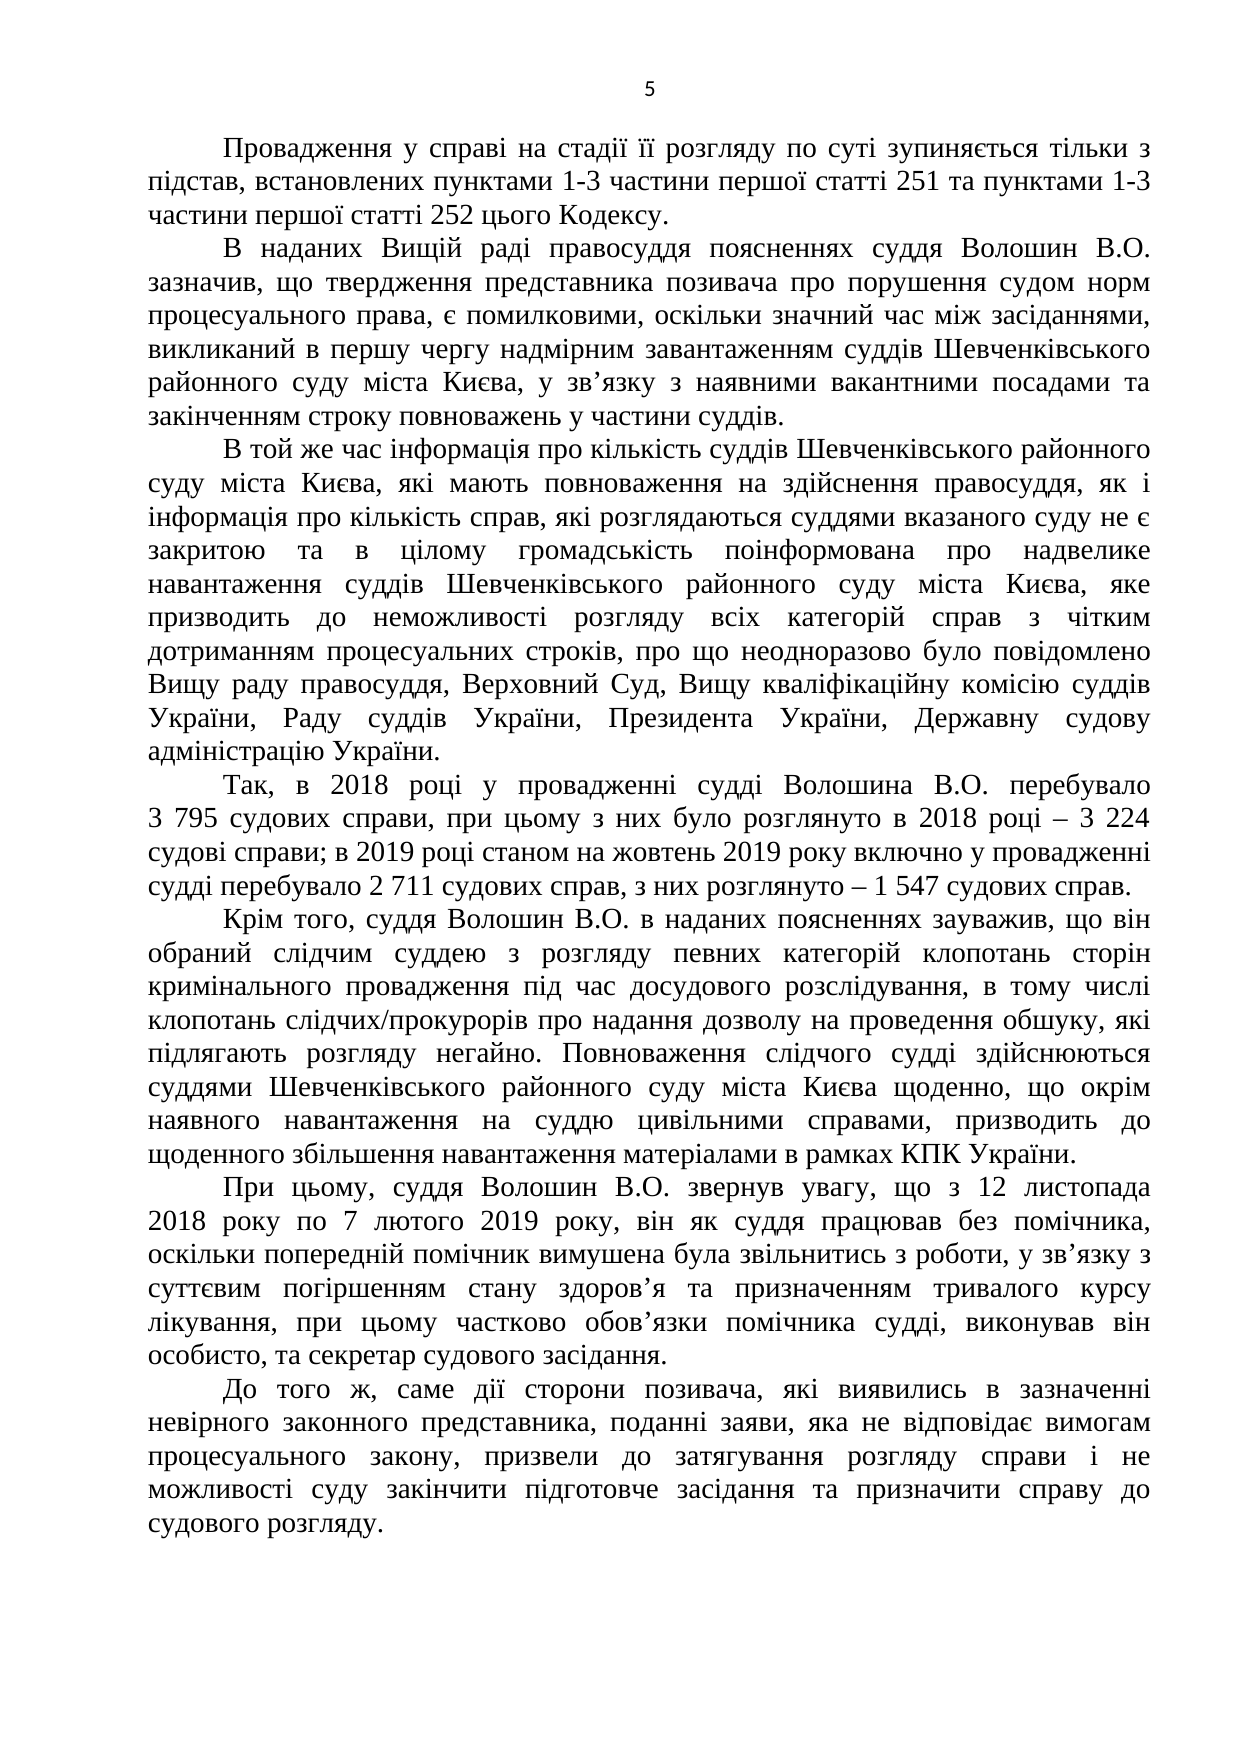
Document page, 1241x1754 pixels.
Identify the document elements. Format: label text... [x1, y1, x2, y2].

text В той же час інформація про кількість суддів Шевченківського районного суду міста Києва, які мають повноваження на здійснення правосуддя, як і інформація про кількість справ, які розглядаються суддями вказаного суду не є закритою та в цілому громадськість поінформована про надвелике навантаження суддів Шевченківського районного суду міста Києва, яке призводить до неможливості розгляду всіх категорій справ з чітким дотриманням процесуальних строків, про що неодноразово було повідомлено Вищу раду правосуддя, Верховний Суд, Вищу кваліфікаційну комісію суддів України, Раду суддів України, Президента України, Державну судову адміністрацію України. [148, 432, 1152, 767]
text Так, в 2018 році у провадженні судді Волошина В.О. перебувало 3 795 судових справи, при цьому з них було розглянуто в 2018 році – 3 224 судові справи; в 2019 році станом на жовтень 2019 року включно у провадженні судді перебувало 2 711 судових справ, з них розглянуто – 1 547 судових справ. [148, 767, 1152, 901]
text До того ж, саме дії сторони позивача, які виявились в зазначенні невірного законного представника, поданні заяви, яка не відповідає вимогам процесуального закону, призвели до затягування розгляду справи і не можливості суду закінчити підготовче засідання та призначити справу до судового розгляду. [148, 1371, 1152, 1538]
text Провадження у справі на стадії її розгляду по суті зупиняється тільки з підстав, встановлених пунктами 1-3 частини першої статті 251 та пунктами 1-3 частини першої статті 252 цього Кодексу. [148, 130, 1152, 230]
text Крім того, суддя Волошин В.О. в наданих поясненнях зауважив, що він обраний слідчим суддею з розгляду певних категорій клопотань сторін кримінального провадження під час досудового розслідування, в тому числі клопотань слідчих/прокурорів про надання дозволу на проведення обшуку, які підлягають розгляду негайно. Повноваження слідчого судді здійснюються суддями Шевченківського районного суду міста Києва щоденно, що окрім наявного навантаження на суддю цивільними справами, призводить до щоденного збільшення навантаження матеріалами в рамках КПК України. [148, 901, 1152, 1169]
text В наданих Вищій раді правосуддя поясненнях суддя Волошин В.О. зазначив, що твердження представника позивача про порушення судом норм процесуального права, є помилковими, оскільки значний час між засіданнями, викликаний в першу чергу надмірним завантаженням суддів Шевченківського районного суду міста Києва, у зв’язку з наявними вакантними посадами та закінченням строку повноважень у частини суддів. [148, 230, 1152, 432]
text При цьому, суддя Волошин В.О. звернув увагу, що з 12 листопада 2018 року по 7 лютого 2019 року, він як суддя працював без помічника, оскільки попередній помічник вимушена була звільнитись з роботи, у зв’язку з суттєвим погіршенням стану здоров’я та призначенням тривалого курсу лікування, при цьому частково обов’язки помічника судді, виконував він особисто, та секретар судового засідання. [148, 1169, 1152, 1371]
